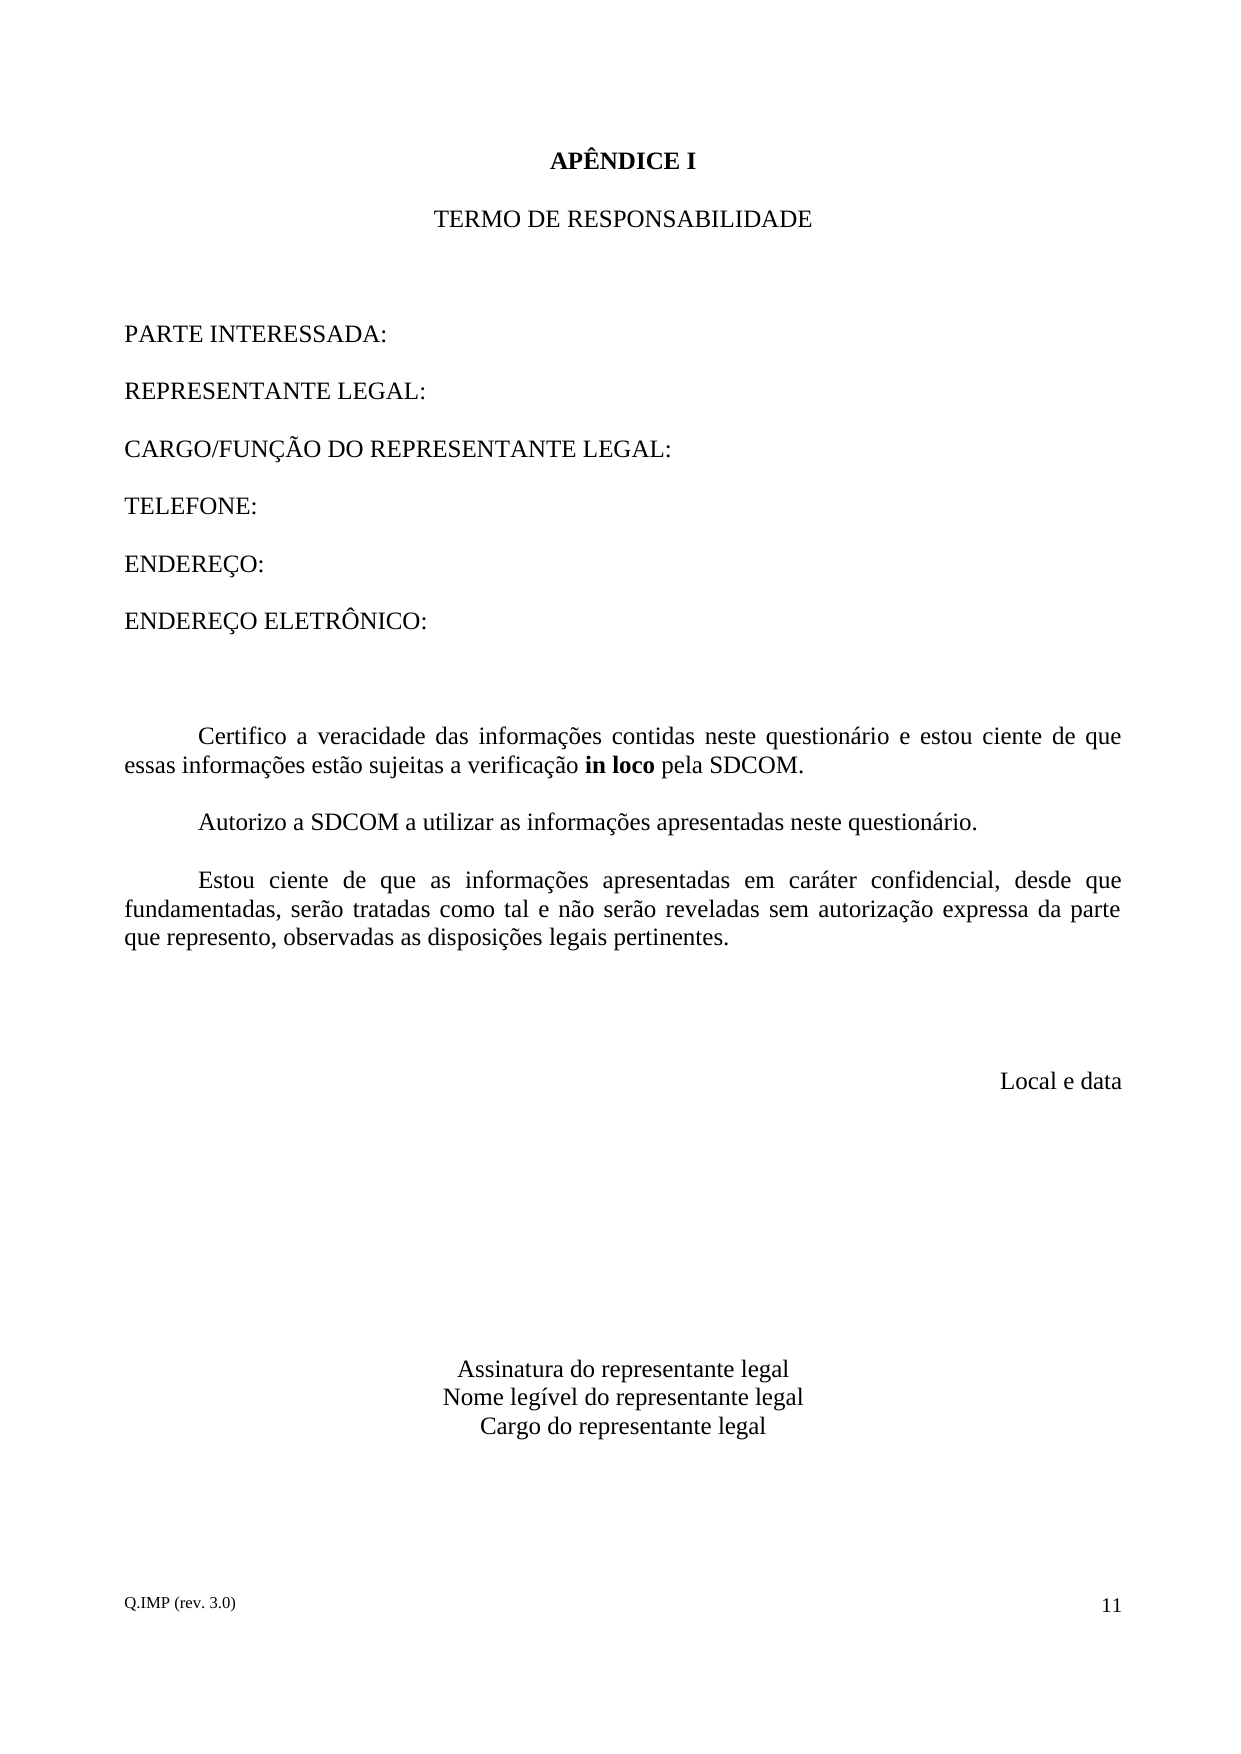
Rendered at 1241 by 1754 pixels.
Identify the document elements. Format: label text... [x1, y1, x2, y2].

text PARTE INTERESSADA: [124, 319, 1122, 347]
text APÊNDICE I [124, 146, 1122, 175]
text ENDEREÇO ELETRÔNICO: [124, 606, 1122, 635]
text Autorizo a SDCOM a utilizar as informações apresentadas neste questionário. [124, 807, 1122, 836]
text Certifico a veracidade das informações contidas neste questionário e estou ciente de que essas informações estão sujeitas a verificação in loco pela SDCOM. [124, 721, 1122, 779]
text TELEFONE: [124, 491, 1122, 520]
text Cargo do representante legal [124, 1411, 1122, 1440]
text TERMO DE RESPONSABILIDADE [124, 204, 1122, 232]
text Estou ciente de que as informações apresentadas em caráter confidencial, desde que fundamentadas, serão tratadas como tal e não serão reveladas sem autorização expressa da parte que represento, observadas as disposições legais pertinentes. [124, 865, 1122, 951]
text REPRESENTANTE LEGAL: [124, 376, 1122, 405]
text CARGO/FUNÇÃO DO REPRESENTANTE LEGAL: [124, 434, 1122, 462]
text Local e data [124, 1066, 1122, 1095]
text Nome legível do representante legal [124, 1382, 1122, 1411]
text Assinatura do representante legal [124, 1354, 1122, 1382]
text ENDEREÇO: [124, 549, 1122, 577]
